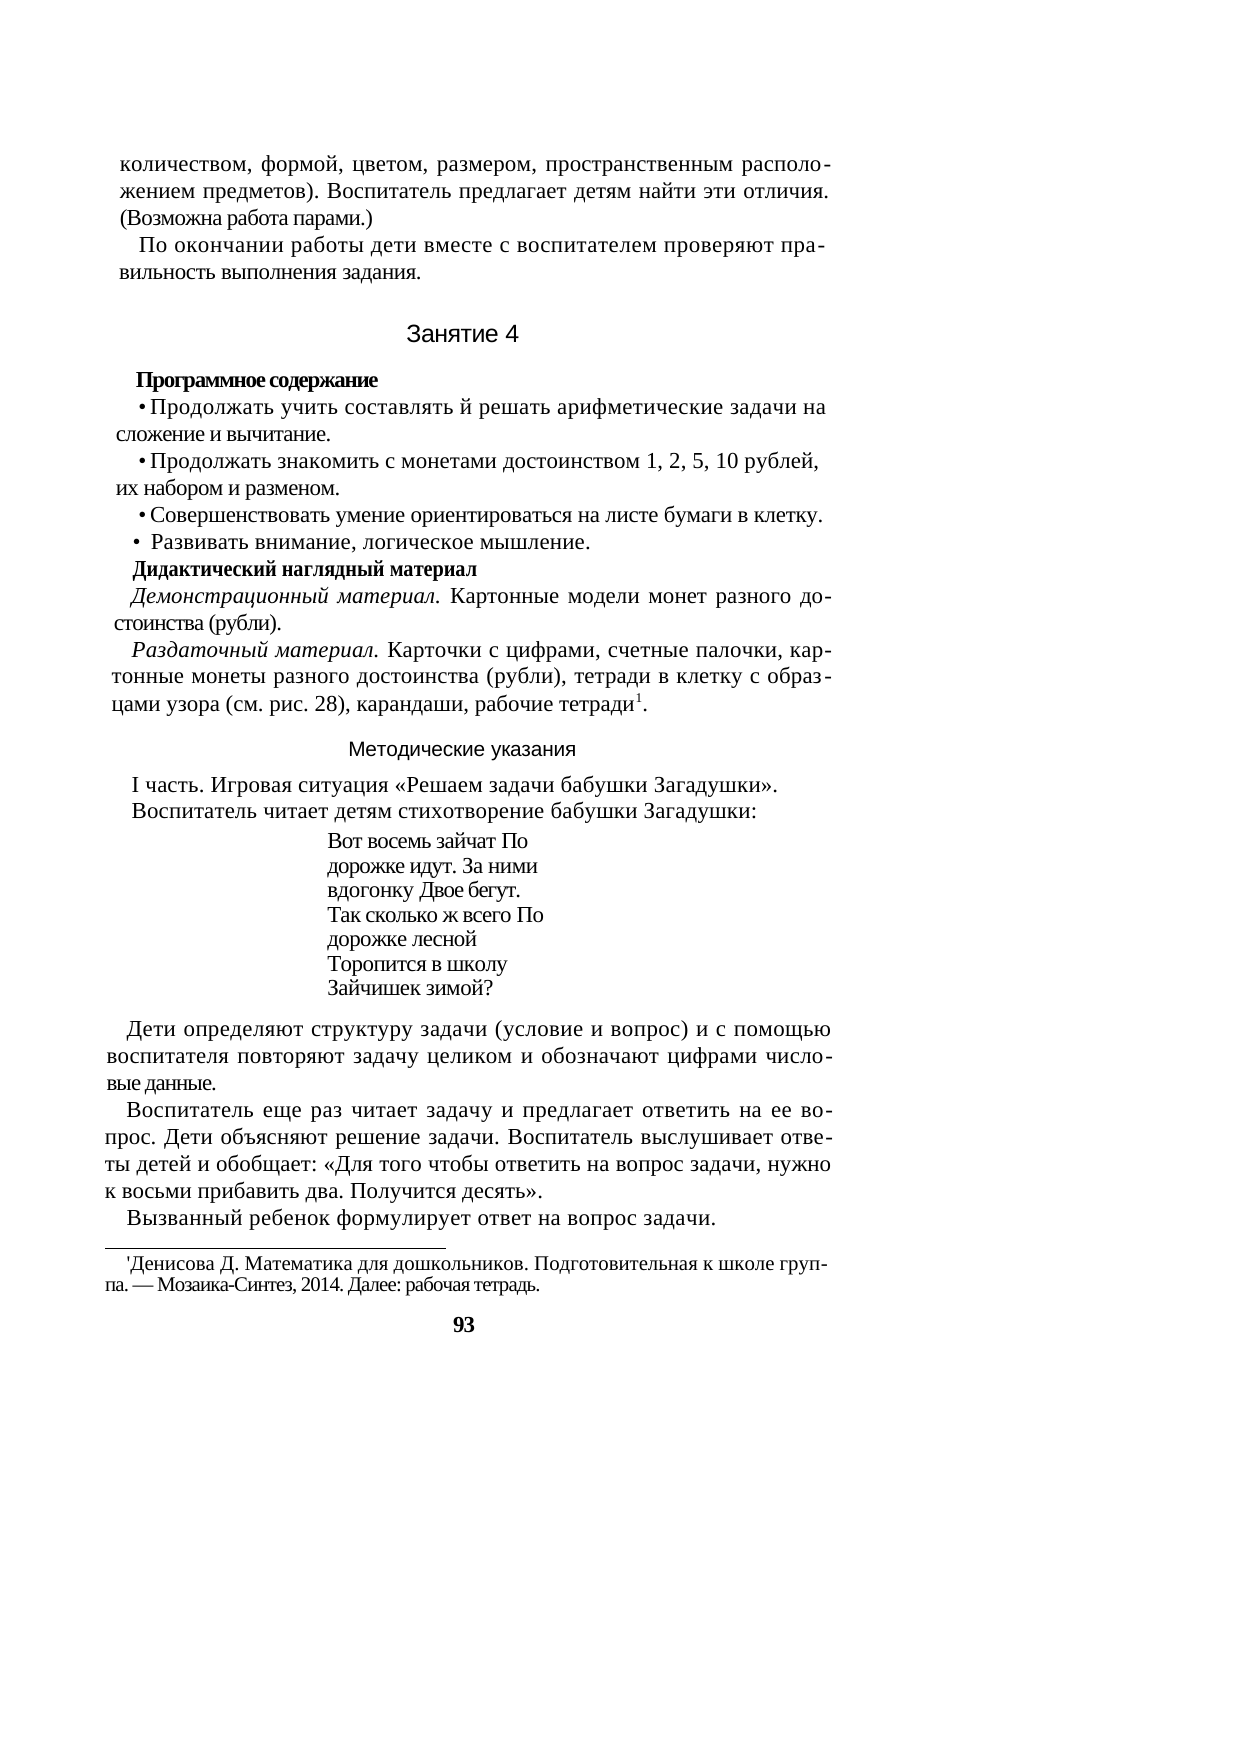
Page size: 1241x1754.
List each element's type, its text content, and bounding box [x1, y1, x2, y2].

text По окончании работы дети вместе с воспитателем проверяют правильность выполнения задания. [119, 231, 833, 285]
text количеством, формой, цветом, размером, пространственным расположением предметов). Воспитатель предлагает детям найти эти отличия. (Возможна работа парами.) [119, 150, 831, 231]
text Программное содержание [136, 366, 833, 393]
text Вызванный ребенок формулирует ответ на вопрос задачи. [126, 1204, 833, 1231]
text • Развивать внимание, логическое мышление. Дидактический наглядный материал [132, 527, 603, 581]
list Продолжать учить составлять й решать арифметические задачи на сложение и вычитание. [116, 393, 833, 447]
text Вот восемь зайчат По дорожке идут. За ними вдогонку Двое бегут. Так сколько ж всего По дорожке лесной Торопится в школу Зайчишек зимой? [327, 829, 557, 1001]
text Раздаточный материал. Карточки с цифрами, счетные палочки, картонные монеты разного достоинства (рубли), тетради в клетку с образцами узора (см. рис. 28), карандаши, рабочие тетради1. [111, 635, 832, 716]
text Дети определяют структуру задачи (условие и вопрос) и с помощью воспитателя повторяют задачу целиком и обозначают цифрами числовые данные. [106, 1015, 833, 1096]
text Демонстрационный материал. Картонные модели монет разного достоинства (рубли). [113, 581, 832, 635]
text I часть. Игровая ситуация «Решаем задачи бабушки Загадушки». Воспитатель читает детям стихотворение бабушки Загадушки: [131, 771, 787, 824]
text Методические указания [104, 737, 820, 761]
list Совершенствовать умение ориентироваться на листе бумаги в клетку. [138, 501, 833, 527]
text Воспитатель еще раз читает задачу и предлагает ответить на ее вопрос. Дети объясняют решение задачи. Воспитатель выслушивает ответы детей и обобщает: «Для того чтобы ответить на вопрос задачи, нужно к восьми прибавить два. Получится десять». [104, 1096, 833, 1204]
text Занятие 4 [104, 319, 821, 348]
list Продолжать знакомить с монетами достоинством 1, 2, 5, 10 рублей, их набором и разменом. [116, 447, 833, 501]
text 'Денисова Д. Математика для дошкольников. Подготовительная к школе группа. — Мозаика-Синтез, 2014. Далее: рабочая тетрадь. [105, 1254, 833, 1296]
text 93 [104, 1312, 824, 1338]
